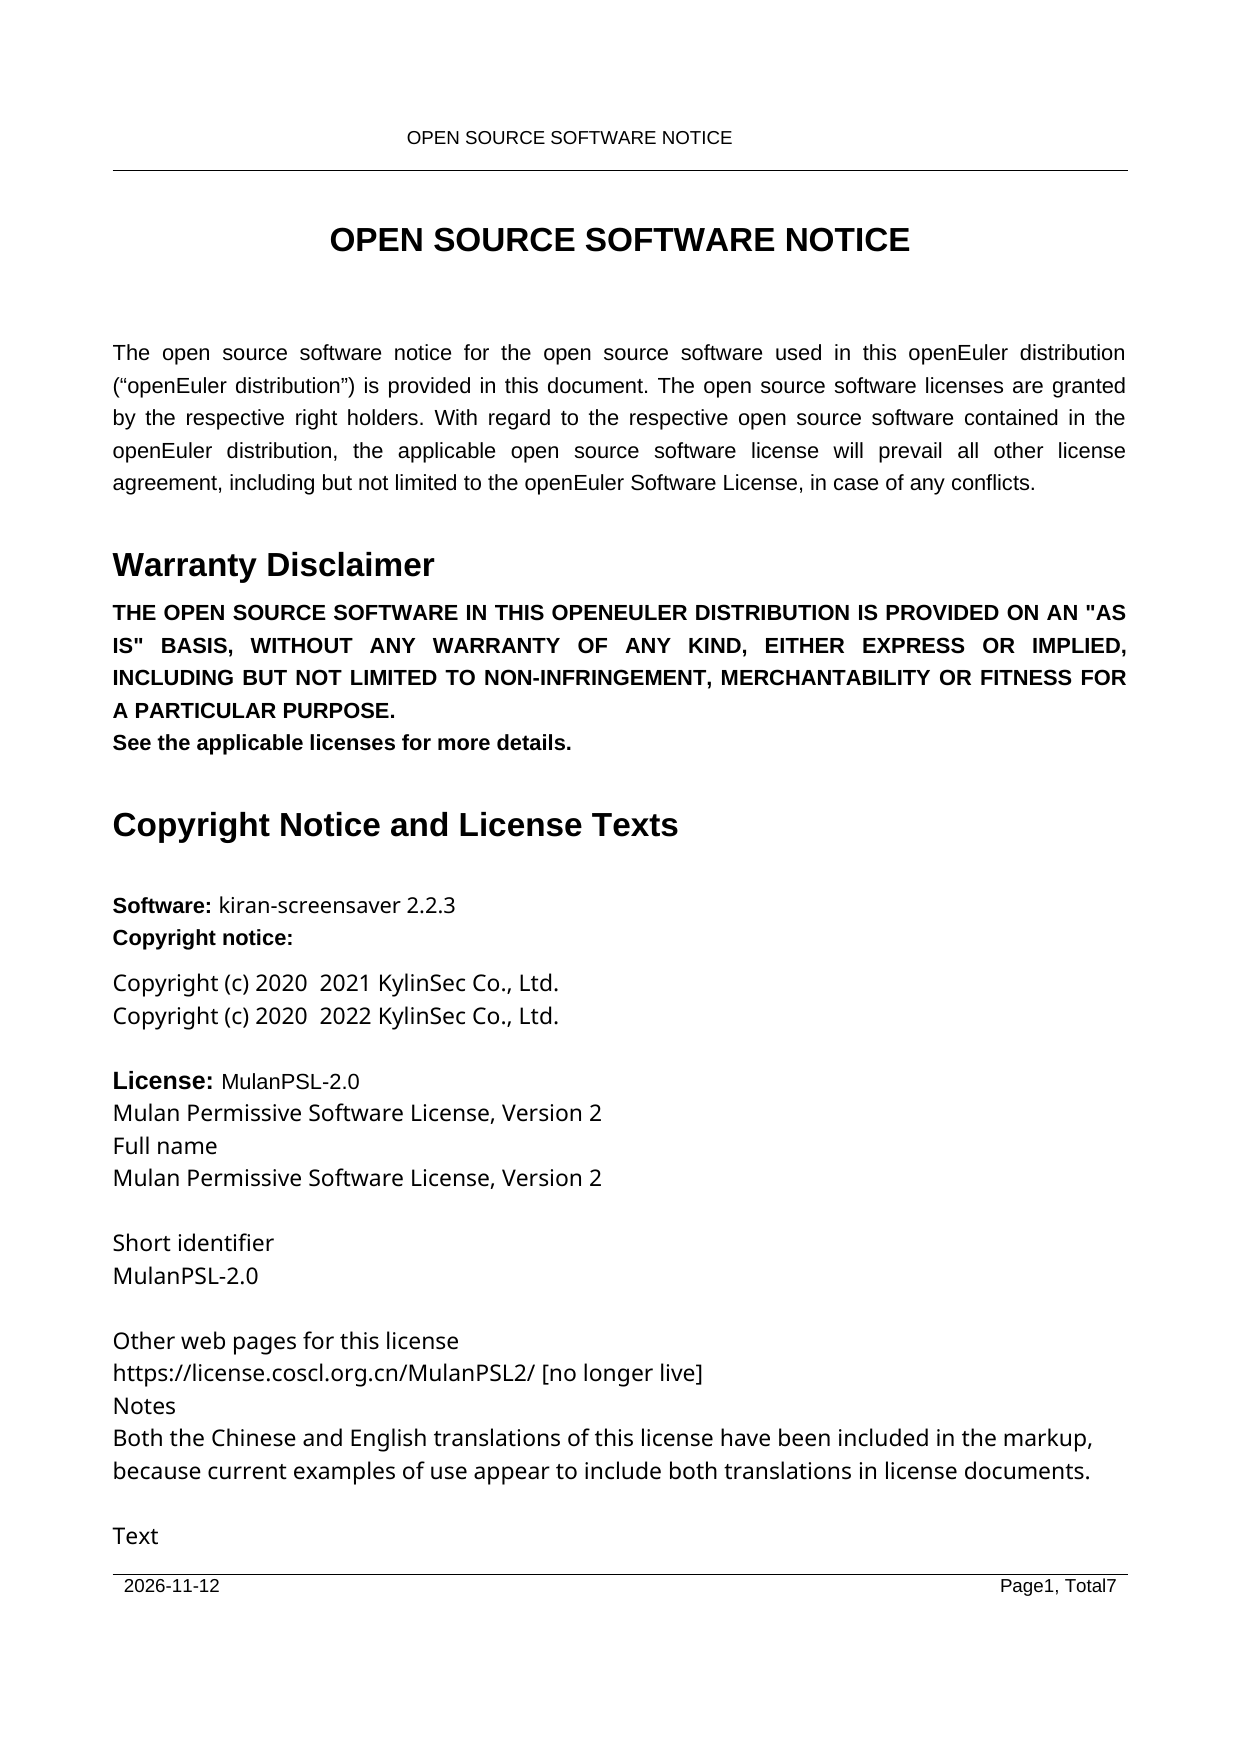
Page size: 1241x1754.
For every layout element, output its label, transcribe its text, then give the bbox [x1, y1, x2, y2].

text https://license.coscl.org.cn/MulanPSL2/ [no longer live] [112, 1356, 1128, 1389]
text Mulan Permissive Software License, Version 2 [112, 1161, 1128, 1194]
text Copyright (c) 2020 2021 KylinSec Co., Ltd. Copyright (c) 2020 2022 KylinSec Co., Ltd. [112, 966, 1128, 1064]
text The open source software notice for the open source software used in this openEuler distribution (“openEuler distribution”) is provided in this document. The open source software licenses are granted by the respective right holders. With regard to the respective open source software contained in the openEuler distribution, the applicable open source software license will prevail all other license agreement, including but not limited to the openEuler Software License, in case of any conflicts. [112, 336, 1128, 499]
text Other web pages for this license [112, 1324, 1128, 1356]
text THE OPEN SOURCE SOFTWARE IN THIS OPENEULER DISTRIBUTION IS PROVIDED ON AN "AS IS" BASIS, WITHOUT ANY WARRANTY OF ANY KIND, EITHER EXPRESS OR IMPLIED, INCLUDING BUT NOT LIMITED TO NON-INFRINGEMENT, MERCHANTABILITY OR FITNESS FOR A PARTICULAR PURPOSE. See the applicable licenses for more details. [112, 596, 1128, 759]
text Warranty Disclaimer [112, 531, 1128, 596]
text Short identifier [112, 1226, 1128, 1259]
text Copyright notice: [112, 921, 1128, 954]
text Full name [112, 1129, 1128, 1161]
text Copyright Notice and License Texts [112, 791, 1128, 856]
text Mulan Permissive Software License, Version 2 [112, 1096, 1128, 1129]
text Notes [112, 1389, 1128, 1421]
text Both the Chinese and English translations of this license have been included in the markup, because current examples of use appear to include both translations in license documents. [112, 1421, 1128, 1486]
text OPEN SOURCE SOFTWARE NOTICE [112, 206, 1128, 271]
text MulanPSL-2.0 [112, 1259, 1128, 1291]
text License: MulanPSL-2.0 [112, 1064, 1128, 1096]
text Text [112, 1519, 1128, 1551]
title Software: kiran-screensaver 2.2.3 [112, 889, 1128, 921]
